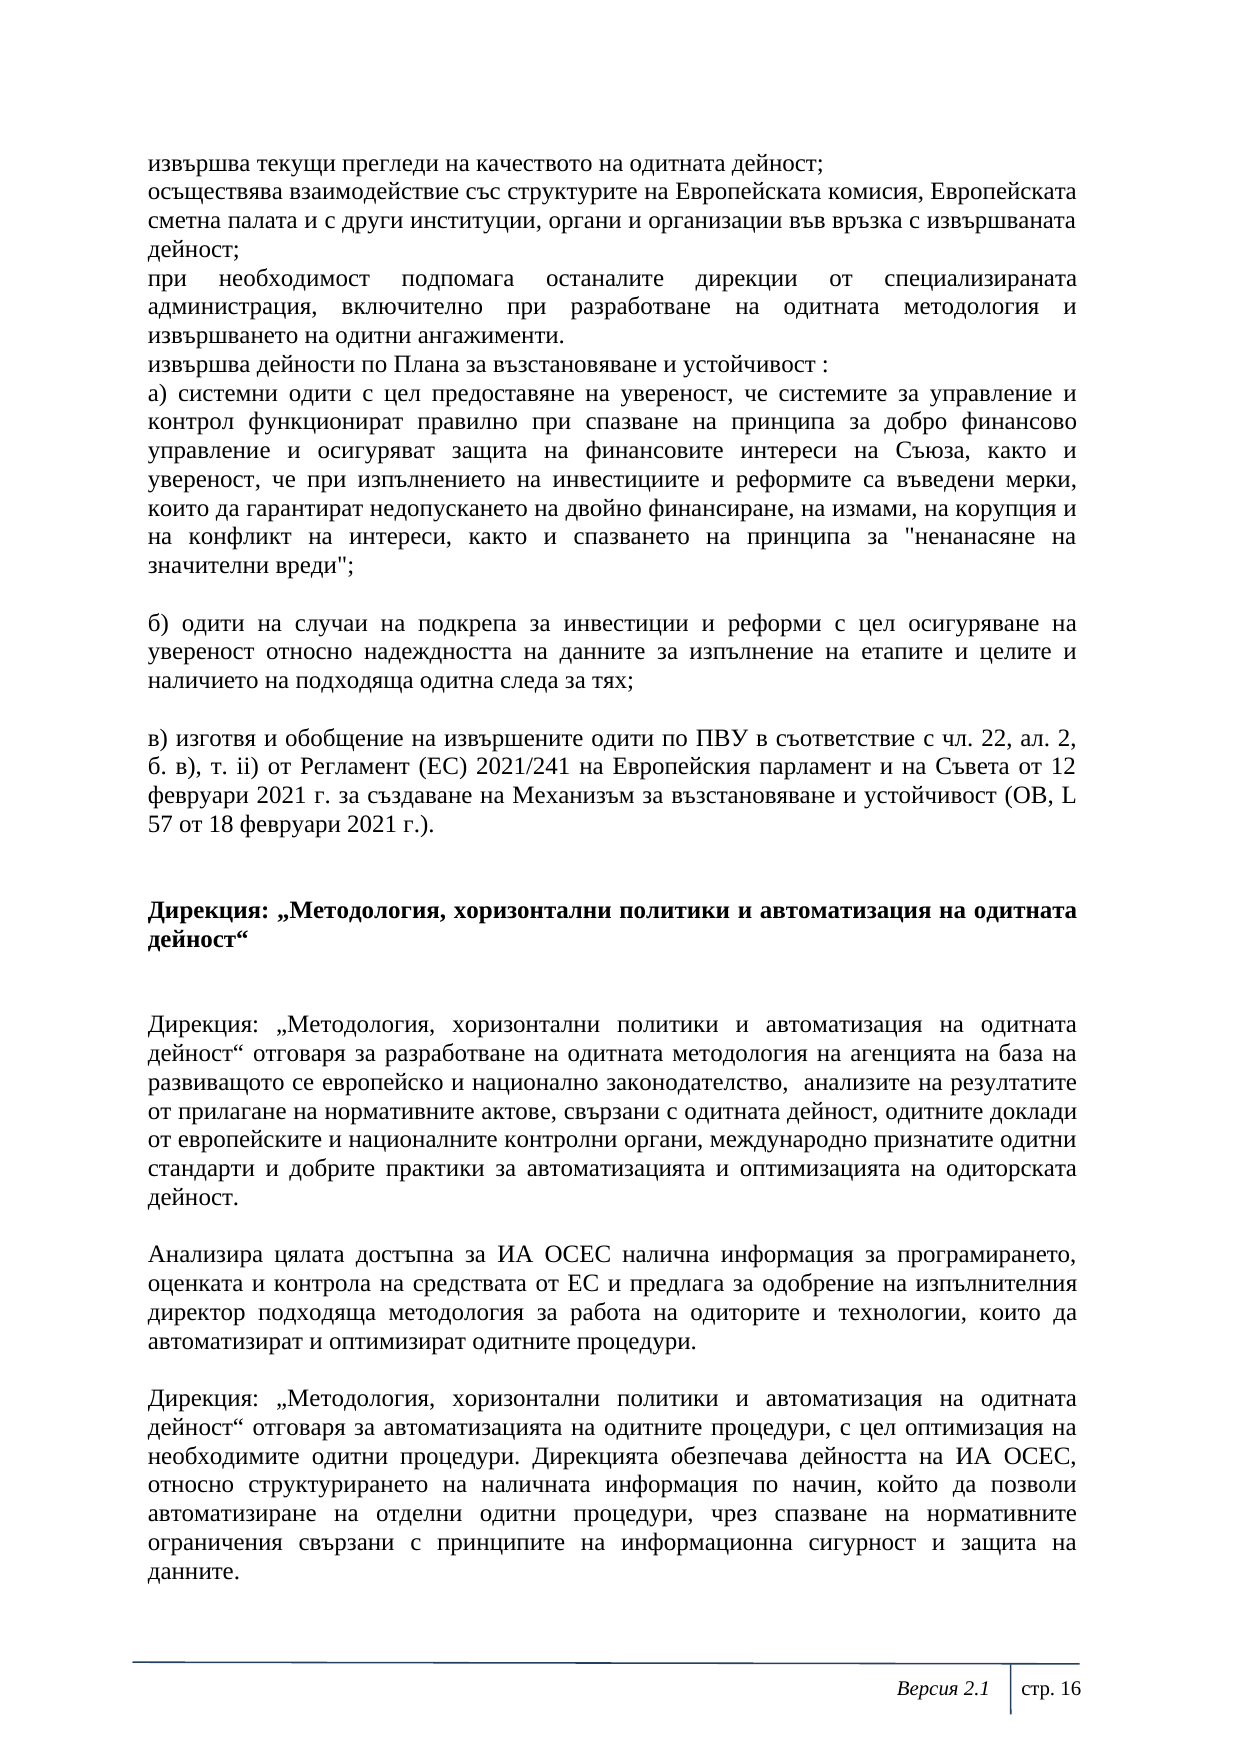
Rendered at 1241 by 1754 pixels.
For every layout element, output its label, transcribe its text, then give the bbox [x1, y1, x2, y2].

text б) одити на случаи на подкрепа за инвестиции и реформи с цел осигуряване на увереност относно надеждността на данните за изпълнение на етапите и целите и наличието на подходяща одитна следа за тях; [148, 608, 1078, 694]
text при необходимост подпомага останалите дирекции от специализираната администрация, включително при разработване на одитната методология и извършването на одитни ангажименти. [148, 263, 1078, 349]
text а) системни одити с цел предоставяне на увереност, че системите за управление и контрол функционират правилно при спазване на принципа за добро финансово управление и осигуряват защита на финансовите интереси на Съюза, както и увереност, че при изпълнението на инвестициите и реформите са въведени мерки, които да гарантират недопускането на двойно финансиране, на измами, на корупция и на конфликт на интереси, както и спазването на принципа за "ненанасяне на значителни вреди"; [148, 378, 1078, 579]
text осъществява взаимодействие със структурите на Европейската комисия, Европейската сметна палата и с други институции, органи и организации във връзка с извършваната дейност; [148, 176, 1078, 263]
text Дирекция: „Методология, хоризонтални политики и автоматизация на одитната дейност“ отговаря за разработване на одитната методология на агенцията на база на развиващото се европейско и национално законодателство, анализите на резултатите от прилагане на нормативните актове, свързани с одитната дейност, одитните доклади от европейските и националните контролни органи, международно признатите одитни стандарти и добрите практики за автоматизацията и оптимизацията на одиторската дейност. [148, 1009, 1078, 1211]
text Дирекция: „Методология, хоризонтални политики и автоматизация на одитната дейност“ [148, 895, 1078, 953]
text Дирекция: „Методология, хоризонтални политики и автоматизация на одитната дейност“ отговаря за автоматизацията на одитните процедури, с цел оптимизация на необходимите одитни процедури. Дирекцията обезпечава дейността на ИА ОСЕС, относно структурирането на наличната информация по начин, който да позволи автоматизиране на отделни одитни процедури, чрез спазване на нормативните ограничения свързани с принципите на информационна сигурност и защита на данните. [148, 1383, 1078, 1584]
text Анализира цялата достъпна за ИА ОСЕС налична информация за програмирането, оценката и контрола на средствата от ЕС и предлага за одобрение на изпълнителния директор подходяща методология за работа на одиторите и технологии, които да автоматизират и оптимизират одитните процедури. [148, 1239, 1078, 1354]
text в) изготвя и обобщение на извършените одити по ПВУ в съответствие с чл. 22, ал. 2, б. в), т. ii) от Регламент (ЕС) 2021/241 на Европейския парламент и на Съвета от 12 февруари 2021 г. за създаване на Механизъм за възстановяване и устойчивост (OB, L 57 от 18 февруари 2021 г.). [148, 723, 1078, 838]
text извършва текущи прегледи на качеството на одитната дейност; [148, 148, 1078, 176]
text извършва дейности по Плана за възстановяване и устойчивост : [148, 349, 1078, 378]
